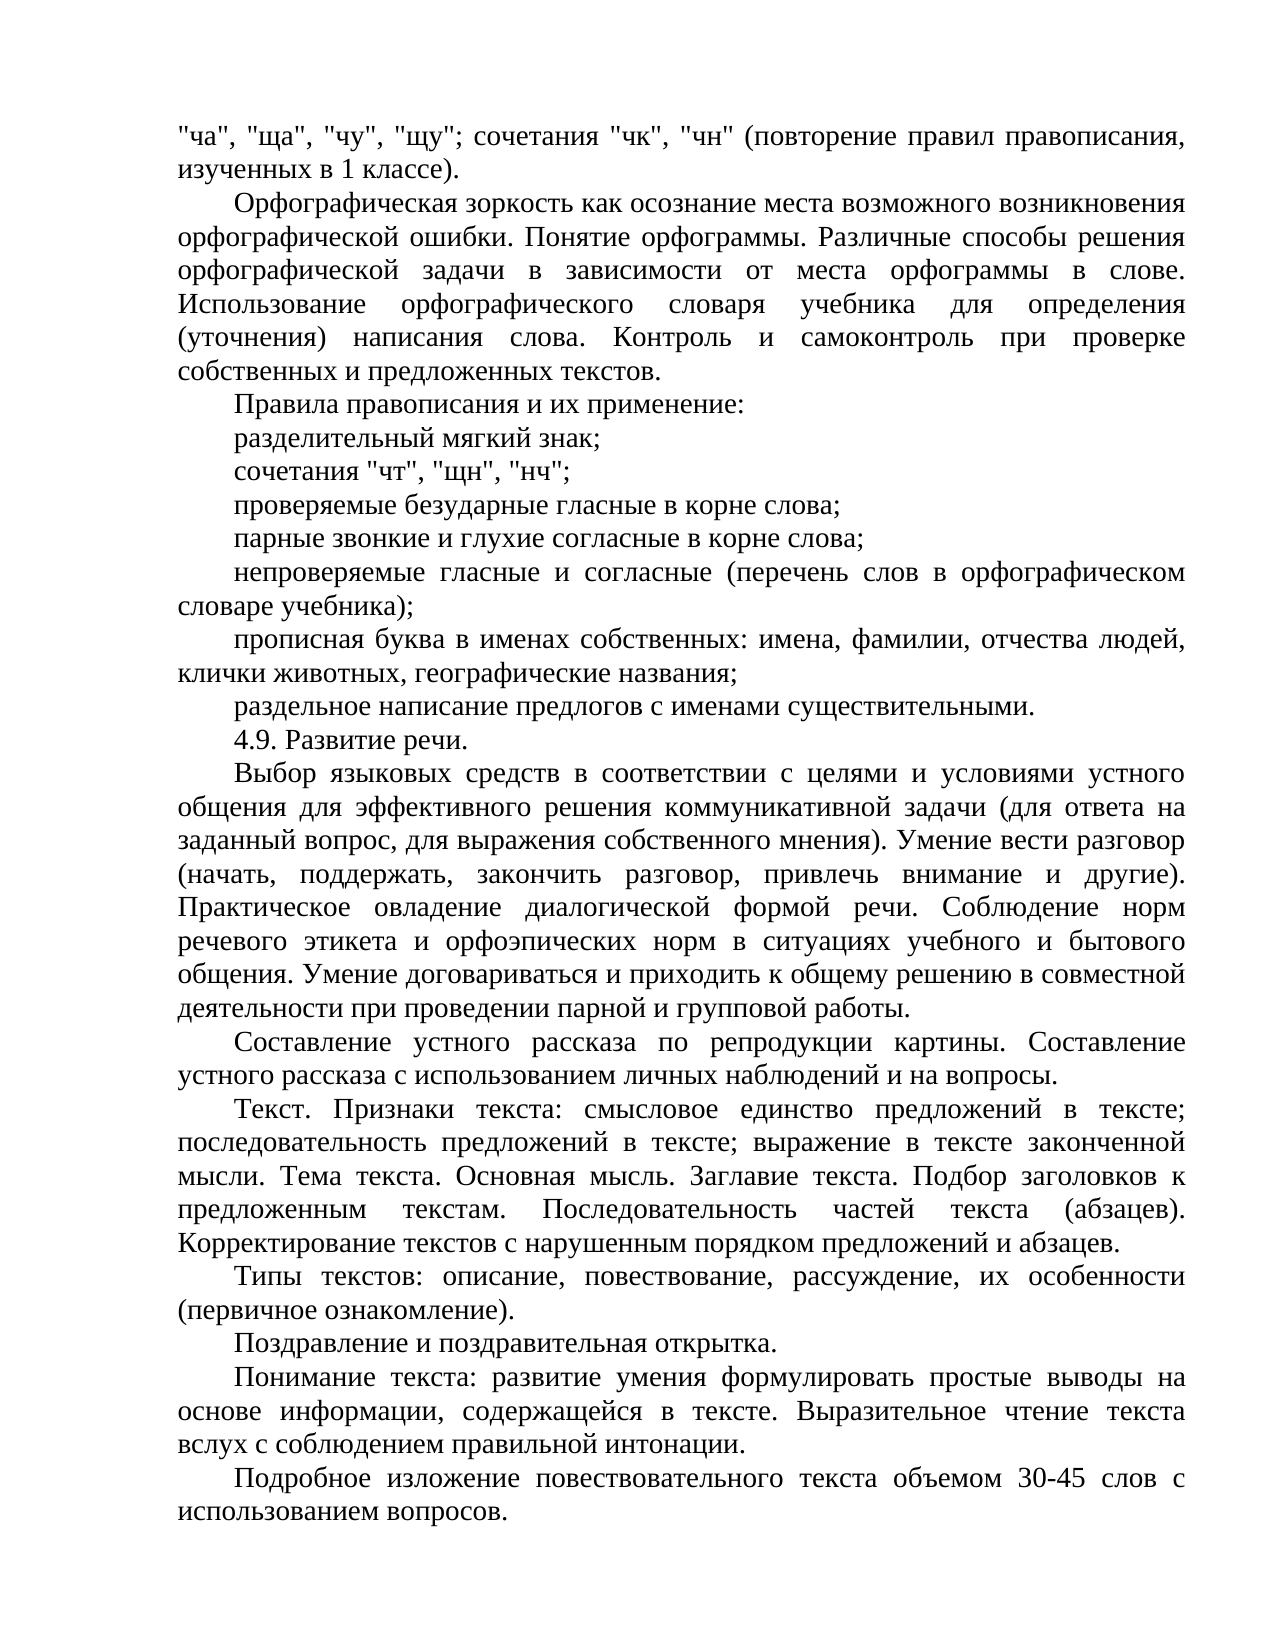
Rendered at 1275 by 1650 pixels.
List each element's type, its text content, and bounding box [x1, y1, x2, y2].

text парные звонкие и глухие согласные в корне слова; [177, 521, 1186, 554]
text Выбор языковых средств в соответствии с целями и условиями устного общения для эффективного решения коммуникативной задачи (для ответа на заданный вопрос, для выражения собственного мнения). Умение вести разговор (начать, поддержать, закончить разговор, привлечь внимание и другие). Практическое овладение диалогической формой речи. Соблюдение норм речевого этикета и орфоэпических норм в ситуациях учебного и бытового общения. Умение договариваться и приходить к общему решению в совместной деятельности при проведении парной и групповой работы. [177, 755, 1186, 1024]
text проверяемые безударные гласные в корне слова; [177, 487, 1186, 521]
text Типы текстов: описание, повествование, рассуждение, их особенности (первичное ознакомление). [177, 1258, 1186, 1326]
text раздельное написание предлогов с именами существительными. [177, 688, 1186, 722]
text 4.9. Развитие речи. [177, 722, 1186, 755]
text Подробное изложение повествовательного текста объемом 30-45 слов с использованием вопросов. [177, 1460, 1186, 1527]
text непроверяемые гласные и согласные (перечень слов в орфографическом словаре учебника); [177, 554, 1186, 621]
text Правила правописания и их применение: [177, 386, 1186, 420]
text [177, 118, 1186, 185]
text прописная буква в именах собственных: имена, фамилии, отчества людей, клички животных, географические названия; [177, 621, 1186, 688]
text Орфографическая зоркость как осознание места возможного возникновения орфографической ошибки. Понятие орфограммы. Различные способы решения орфографической задачи в зависимости от места орфограммы в слове. Использование орфографического словаря учебника для определения (уточнения) написания слова. Контроль и самоконтроль при проверке собственных и предложенных текстов. [177, 185, 1186, 386]
text Понимание текста: развитие умения формулировать простые выводы на основе информации, содержащейся в тексте. Выразительное чтение текста вслух с соблюдением правильной интонации. [177, 1359, 1186, 1460]
text Составление устного рассказа по репродукции картины. Составление устного рассказа с использованием личных наблюдений и на вопросы. [177, 1024, 1186, 1091]
text Текст. Признаки текста: смысловое единство предложений в тексте; последовательность предложений в тексте; выражение в тексте законченной мысли. Тема текста. Основная мысль. Заглавие текста. Подбор заголовков к предложенным текстам. Последовательность частей текста (абзацев). Корректирование текстов с нарушенным порядком предложений и абзацев. [177, 1091, 1186, 1258]
text разделительный мягкий знак; [177, 420, 1186, 453]
text сочетания "чт", "щн", "нч"; [177, 453, 1186, 487]
text Поздравление и поздравительная открытка. [177, 1326, 1186, 1359]
